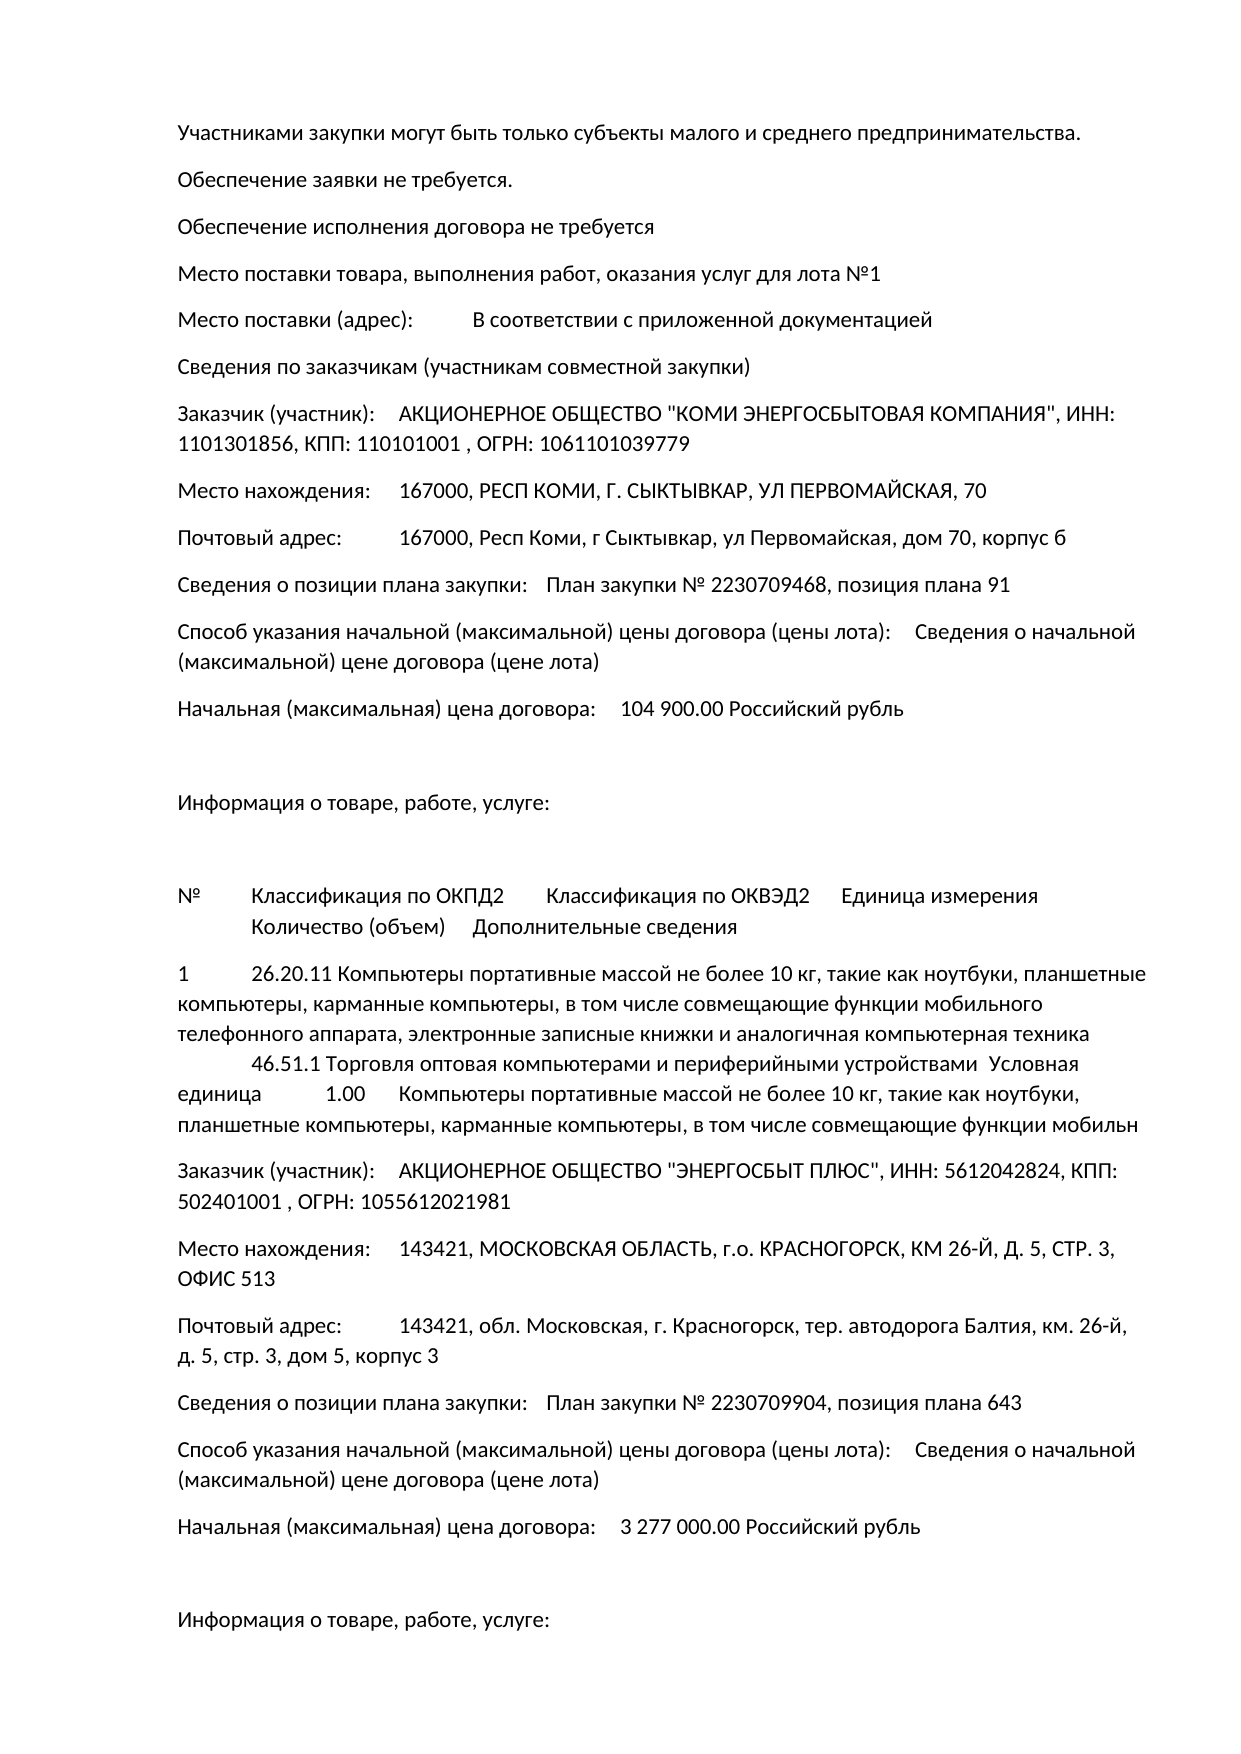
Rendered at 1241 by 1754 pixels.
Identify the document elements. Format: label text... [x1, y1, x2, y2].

text Место поставки товара, выполнения работ, оказания услуг для лота №1 [177, 259, 1152, 287]
text Место нахождения: 143421, МОСКОВСКАЯ ОБЛАСТЬ, г.о. КРАСНОГОРСК, КМ 26-Й, Д. 5, СТР. 3, ОФИС 513 [177, 1234, 1152, 1292]
text Почтовый адрес: 167000, Респ Коми, г Сыктывкар, ул Первомайская, дом 70, корпус б [177, 523, 1152, 551]
text Сведения по заказчикам (участникам совместной закупки) [177, 352, 1152, 381]
text Заказчик (участник): АКЦИОНЕРНОЕ ОБЩЕСТВО "КОМИ ЭНЕРГОСБЫТОВАЯ КОМПАНИЯ", ИНН: 1101301856, КПП: 110101001 , ОГРН: 1061101039779 [177, 399, 1152, 458]
text Сведения о позиции плана закупки: План закупки № 2230709904, позиция плана 643 [177, 1388, 1152, 1416]
text Участниками закупки могут быть только субъекты малого и среднего предпринимательства. [177, 118, 1152, 146]
text Начальная (максимальная) цена договора: 104 900.00 Российский рубль [177, 694, 1152, 722]
text Обеспечение исполнения договора не требуется [177, 212, 1152, 240]
text Способ указания начальной (максимальной) цены договора (цены лота): Сведения о начальной (максимальной) цене договора (цене лота) [177, 1435, 1152, 1493]
text Способ указания начальной (максимальной) цены договора (цены лота): Сведения о начальной (максимальной) цене договора (цене лота) [177, 617, 1152, 675]
text Место нахождения: 167000, РЕСП КОМИ, Г. СЫКТЫВКАР, УЛ ПЕРВОМАЙСКАЯ, 70 [177, 476, 1152, 504]
text Начальная (максимальная) цена договора: 3 277 000.00 Российский рубль [177, 1512, 1152, 1540]
text № Классификация по ОКПД2 Классификация по ОКВЭД2 Единица измерения Количество (объем) Дополнительные сведения [177, 882, 1152, 940]
text Информация о товаре, работе, услуге: [177, 1606, 1152, 1634]
text Место поставки (адрес): В соответствии с приложенной документацией [177, 306, 1152, 334]
text Информация о товаре, работе, услуге: [177, 788, 1152, 816]
text Заказчик (участник): АКЦИОНЕРНОЕ ОБЩЕСТВО "ЭНЕРГОСБЫТ ПЛЮС", ИНН: 5612042824, КПП: 502401001 , ОГРН: 1055612021981 [177, 1157, 1152, 1215]
text Почтовый адрес: 143421, обл. Московская, г. Красногорск, тер. автодорога Балтия, км. 26-й, д. 5, стр. 3, дом 5, корпус 3 [177, 1311, 1152, 1369]
text Обеспечение заявки не требуется. [177, 165, 1152, 193]
text Сведения о позиции плана закупки: План закупки № 2230709468, позиция плана 91 [177, 570, 1152, 598]
text 1 26.20.11 Компьютеры портативные массой не более 10 кг, такие как ноутбуки, планшетные компьютеры, карманные компьютеры, в том числе совмещающие функции мобильного телефонного аппарата, электронные записные книжки и аналогичная компьютерная техника 46.51.1 Торговля оптовая компьютерами и периферийными устройствами Условная единица 1.00 Компьютеры портативные массой не более 10 кг, такие как ноутбуки, планшетные компьютеры, карманные компьютеры, в том числе совмещающие функции мобильн [177, 959, 1152, 1138]
